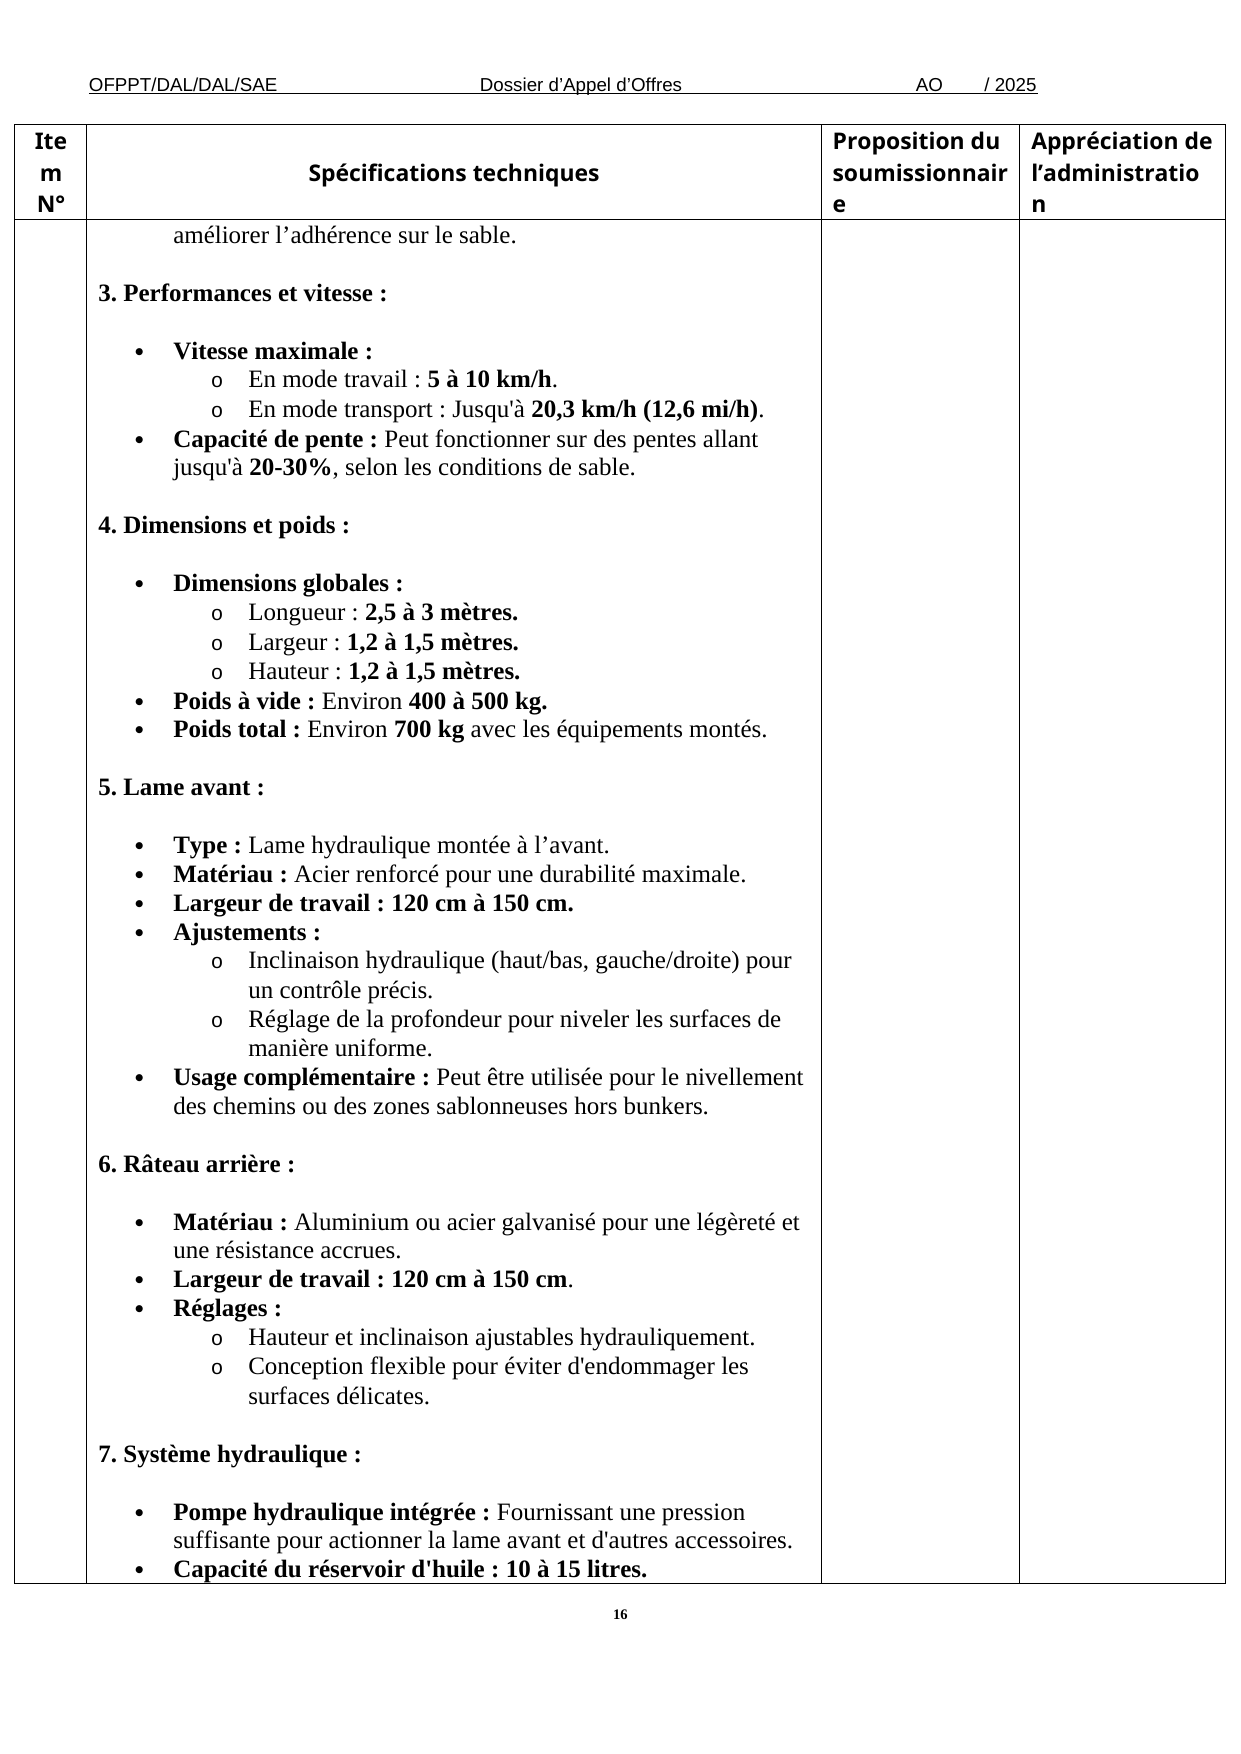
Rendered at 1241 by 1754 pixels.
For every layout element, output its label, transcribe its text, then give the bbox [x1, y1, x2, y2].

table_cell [822, 220, 1019, 1583]
table_header Proposition du soumissionnaire [822, 125, 1019, 219]
table_header Spécifications techniques [87, 125, 821, 219]
table_header Appréciation de l’administration [1020, 125, 1225, 219]
table_cell [1020, 220, 1225, 1583]
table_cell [87, 220, 821, 1583]
table_cell 8 [15, 220, 86, 1583]
